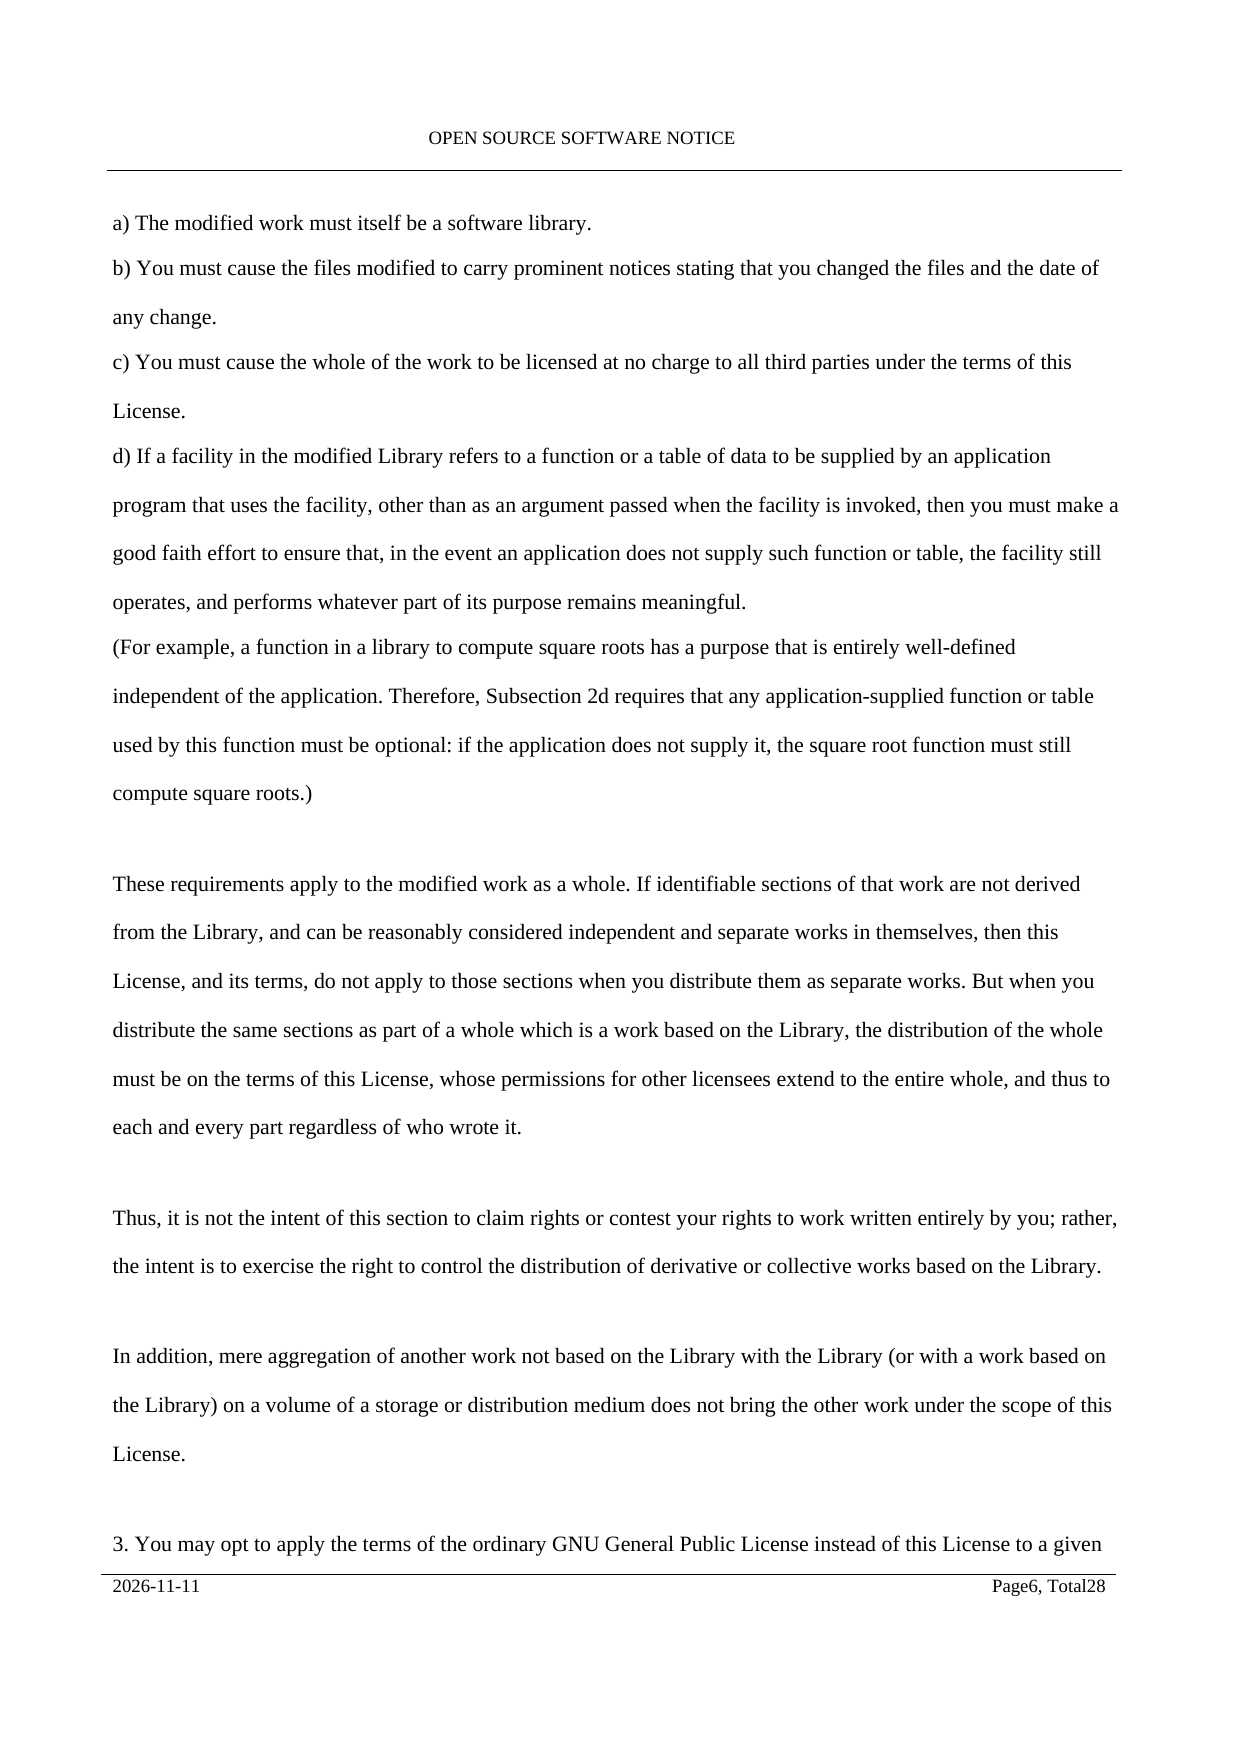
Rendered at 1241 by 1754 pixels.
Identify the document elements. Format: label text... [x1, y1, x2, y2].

text c) You must cause the whole of the work to be licensed at no charge to all third parties under the terms of this License. [112, 345, 1128, 427]
text b) You must cause the files modified to carry prominent notices stating that you changed the files and the date of any change. [112, 251, 1128, 333]
text Thus, it is not the intent of this section to claim rights or contest your rights to work written entirely by you; rather, the intent is to exercise the right to control the distribution of derivative or collective works based on the Library. [112, 1201, 1128, 1282]
text (For example, a function in a library to compute square roots has a purpose that is entirely well-defined independent of the application. Therefore, Subsection 2d requires that any application-supplied function or table used by this function must be optional: if the application does not supply it, the square root function must still compute square roots.) [112, 631, 1128, 809]
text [112, 1528, 1128, 1560]
text In addition, mere aggregation of another work not based on the Library with the Library (or with a work based on the Library) on a volume of a storage or distribution medium does not bring the other work under the scope of this License. [112, 1340, 1128, 1470]
text d) If a facility in the modified Library refers to a function or a table of data to be supplied by an application program that uses the facility, other than as an argument passed when the facility is invoked, then you must make a good faith effort to ensure that, in the event an application does not supply such function or table, the facility still operates, and performs whatever part of its purpose remains meaningful. [112, 439, 1128, 618]
text a) The modified work must itself be a software library. [112, 206, 1128, 239]
text These requirements apply to the modified work as a whole. If identifiable sections of that work are not derived from the Library, and can be reasonably considered independent and separate works in themselves, then this License, and its terms, do not apply to those sections when you distribute them as separate works. But when you distribute the same sections as part of a whole which is a work based on the Library, the distribution of the whole must be on the terms of this License, whose permissions for other licensees extend to the entire whole, and thus to each and every part regardless of who wrote it. [112, 867, 1128, 1143]
